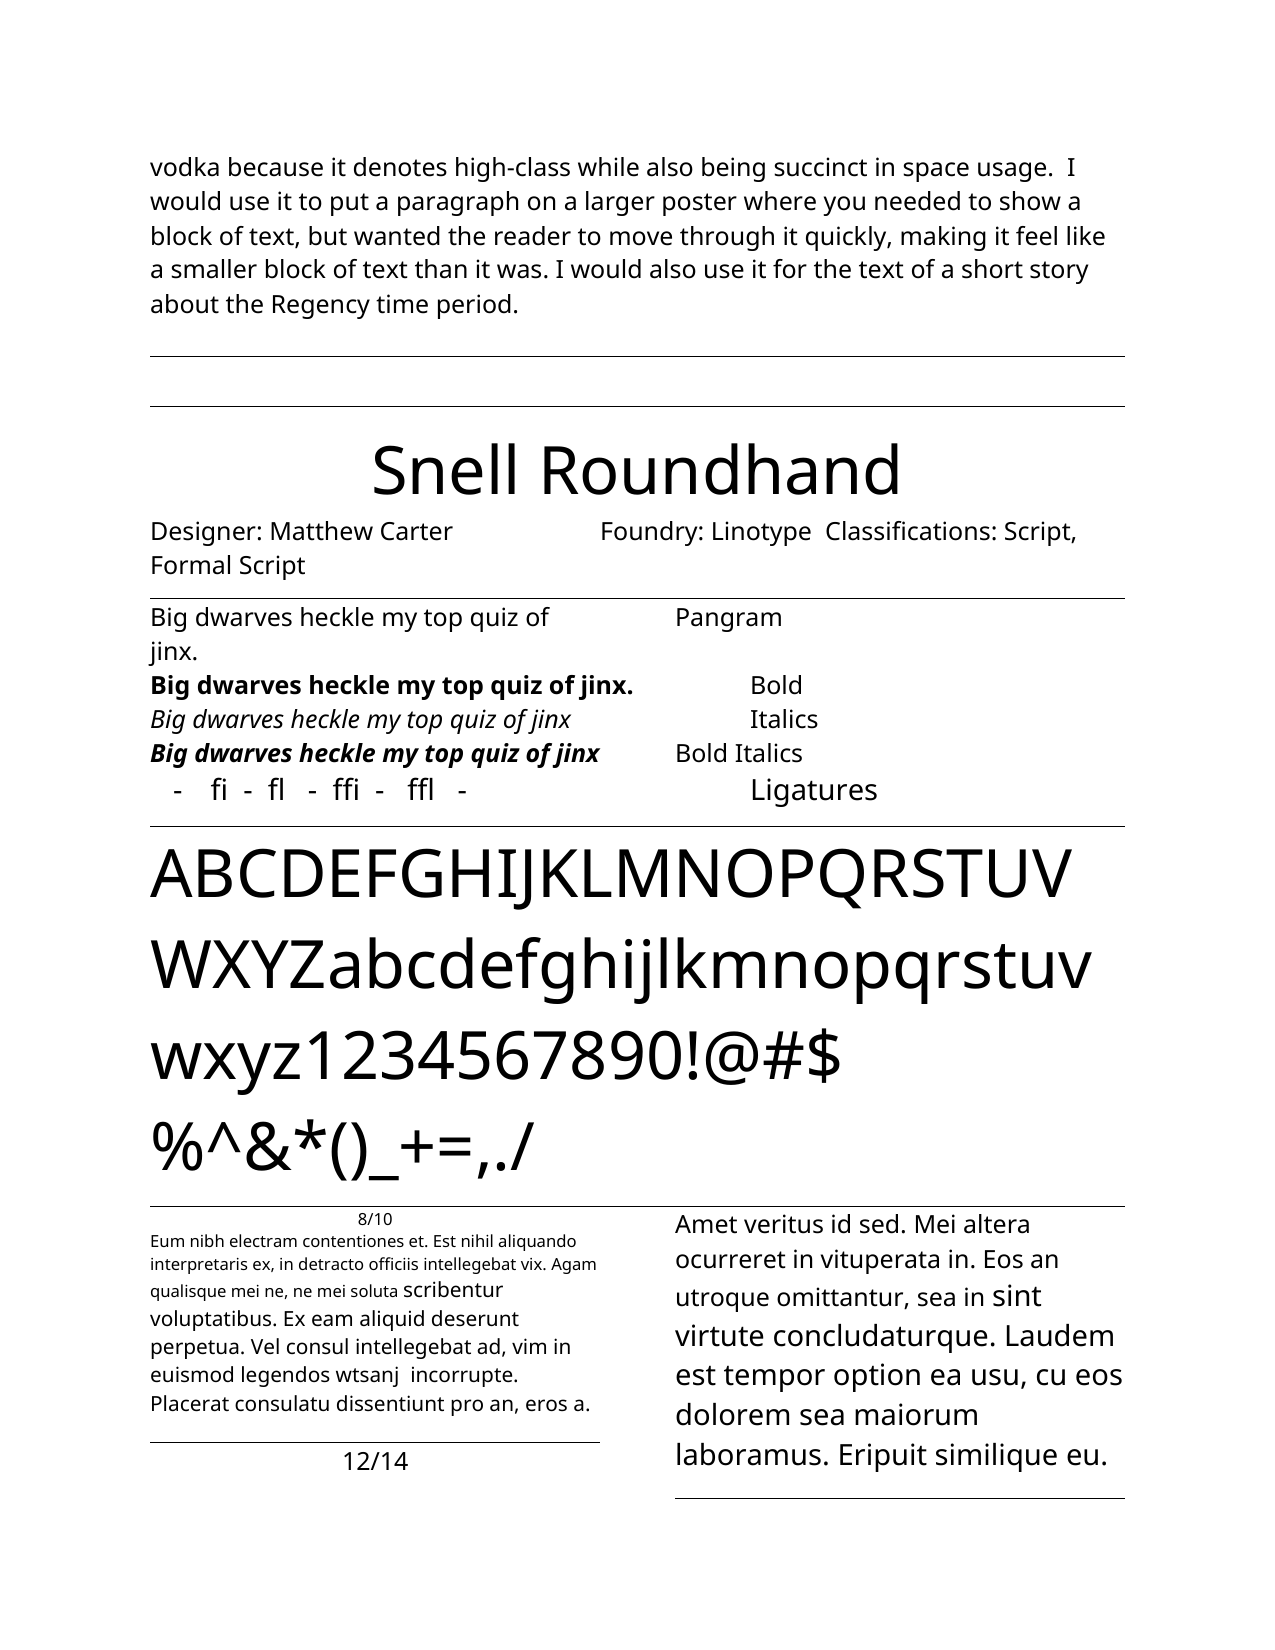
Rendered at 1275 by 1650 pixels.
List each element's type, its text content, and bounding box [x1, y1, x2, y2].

text Snell Roundhand [150, 423, 1125, 514]
text Amet veritus id sed. Mei altera ocurreret in vituperata in. Eos an utroque omittantur, sea in sint virtute concludaturque. Laudem est tempor option ea usu, cu eos dolorem sea maiorum laboramus. Eripuit similique eu. [675, 1207, 1125, 1474]
text Designer: Matthew Carter Foundry: Linotype Classifications: Script, Formal Script [150, 514, 1125, 582]
text 12/14 [150, 1443, 600, 1477]
text Big dwarves heckle my top quiz of jinx Italics [150, 701, 1125, 736]
text Eum nibh electram contentiones et. Est nihil aliquando interpretaris ex, in detracto officiis intellegebat vix. Agam qualisque mei ne, ne mei soluta scribentur voluptatibus. Ex eam aliquid deserunt perpetua. Vel consul intellegebat ad, vim in euismod legendos wtsanj incorrupte. Placerat consulatu dissentiunt pro an, eros a. [150, 1230, 600, 1417]
text Big dwarves heckle my top quiz of jinx. [150, 599, 600, 667]
text ABCDEFGHIJKLMNOPQRSTUVWXYZabcdefghijlkmnopqrstuvwxyz1234567890!@#$%^&*()_+=,./ [150, 827, 1125, 1190]
text Big dwarves heckle my top quiz of jinx. Bold [150, 667, 1125, 701]
list fi - fl - ffi - ffl - Ligatures [173, 769, 1125, 809]
text Pangram [675, 599, 1125, 633]
text 8/10 [150, 1207, 600, 1230]
text Big dwarves heckle my top quiz of jinx Bold Italics [150, 736, 1125, 769]
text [150, 150, 1125, 320]
